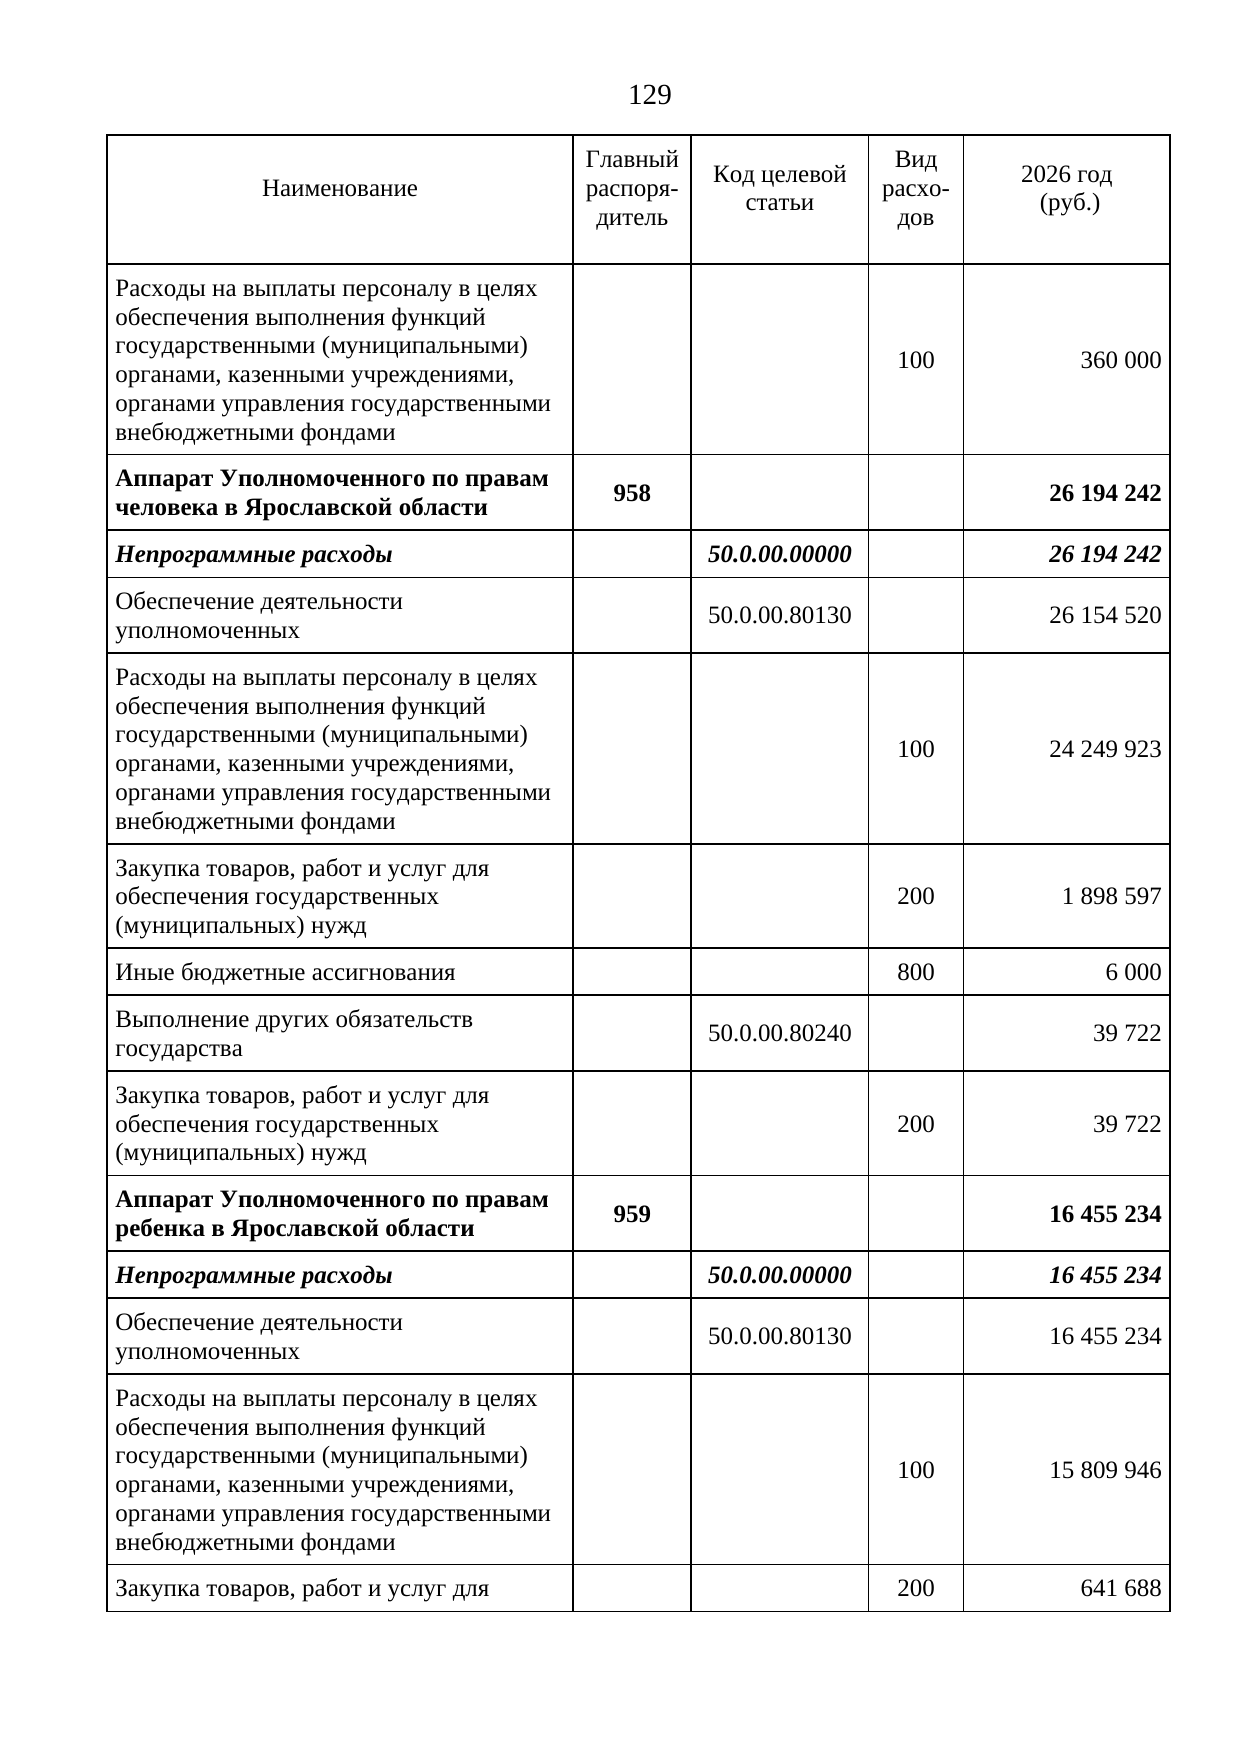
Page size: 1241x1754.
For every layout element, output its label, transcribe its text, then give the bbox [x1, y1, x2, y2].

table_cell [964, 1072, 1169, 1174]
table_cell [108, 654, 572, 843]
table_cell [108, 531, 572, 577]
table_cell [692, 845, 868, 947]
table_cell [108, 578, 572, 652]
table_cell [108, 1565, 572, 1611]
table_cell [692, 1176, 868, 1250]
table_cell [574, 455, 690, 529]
table_header Наименование [108, 136, 572, 263]
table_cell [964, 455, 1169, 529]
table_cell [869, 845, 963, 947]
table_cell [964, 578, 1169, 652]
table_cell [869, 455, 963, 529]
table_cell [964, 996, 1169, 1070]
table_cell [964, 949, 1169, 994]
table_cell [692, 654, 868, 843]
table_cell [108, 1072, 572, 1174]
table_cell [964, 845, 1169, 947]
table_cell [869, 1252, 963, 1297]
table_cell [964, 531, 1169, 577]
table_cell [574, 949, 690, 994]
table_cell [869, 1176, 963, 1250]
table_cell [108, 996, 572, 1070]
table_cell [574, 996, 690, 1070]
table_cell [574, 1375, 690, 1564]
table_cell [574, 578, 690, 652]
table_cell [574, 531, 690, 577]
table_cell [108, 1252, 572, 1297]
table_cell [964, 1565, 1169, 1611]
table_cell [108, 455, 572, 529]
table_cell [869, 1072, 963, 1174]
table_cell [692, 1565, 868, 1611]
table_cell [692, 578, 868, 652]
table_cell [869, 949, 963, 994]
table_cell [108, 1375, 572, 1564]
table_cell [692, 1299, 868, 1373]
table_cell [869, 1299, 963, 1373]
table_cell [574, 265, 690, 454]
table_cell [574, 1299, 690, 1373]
table_header Код целевой статьи [692, 136, 868, 263]
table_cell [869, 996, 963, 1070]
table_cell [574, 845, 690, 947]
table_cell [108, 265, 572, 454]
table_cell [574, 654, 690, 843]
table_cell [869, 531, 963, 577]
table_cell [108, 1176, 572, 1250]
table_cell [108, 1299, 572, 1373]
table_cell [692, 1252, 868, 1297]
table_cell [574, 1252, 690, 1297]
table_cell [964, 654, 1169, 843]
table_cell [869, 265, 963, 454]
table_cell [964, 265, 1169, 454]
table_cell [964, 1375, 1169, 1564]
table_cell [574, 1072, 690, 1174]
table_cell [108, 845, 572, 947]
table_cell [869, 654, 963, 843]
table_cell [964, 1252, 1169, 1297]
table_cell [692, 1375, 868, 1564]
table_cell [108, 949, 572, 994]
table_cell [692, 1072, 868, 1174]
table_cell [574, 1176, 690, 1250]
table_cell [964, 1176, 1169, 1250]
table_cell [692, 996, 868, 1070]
table_header Главный распоря-дитель [574, 136, 690, 263]
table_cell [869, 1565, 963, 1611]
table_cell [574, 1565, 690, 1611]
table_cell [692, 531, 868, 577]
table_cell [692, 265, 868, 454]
table_header 2026 год (руб.) [964, 136, 1169, 263]
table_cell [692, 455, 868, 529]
table_header Вид расхо- дов [869, 136, 963, 263]
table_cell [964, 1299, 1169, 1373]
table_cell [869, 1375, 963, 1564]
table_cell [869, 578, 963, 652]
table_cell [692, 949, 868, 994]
